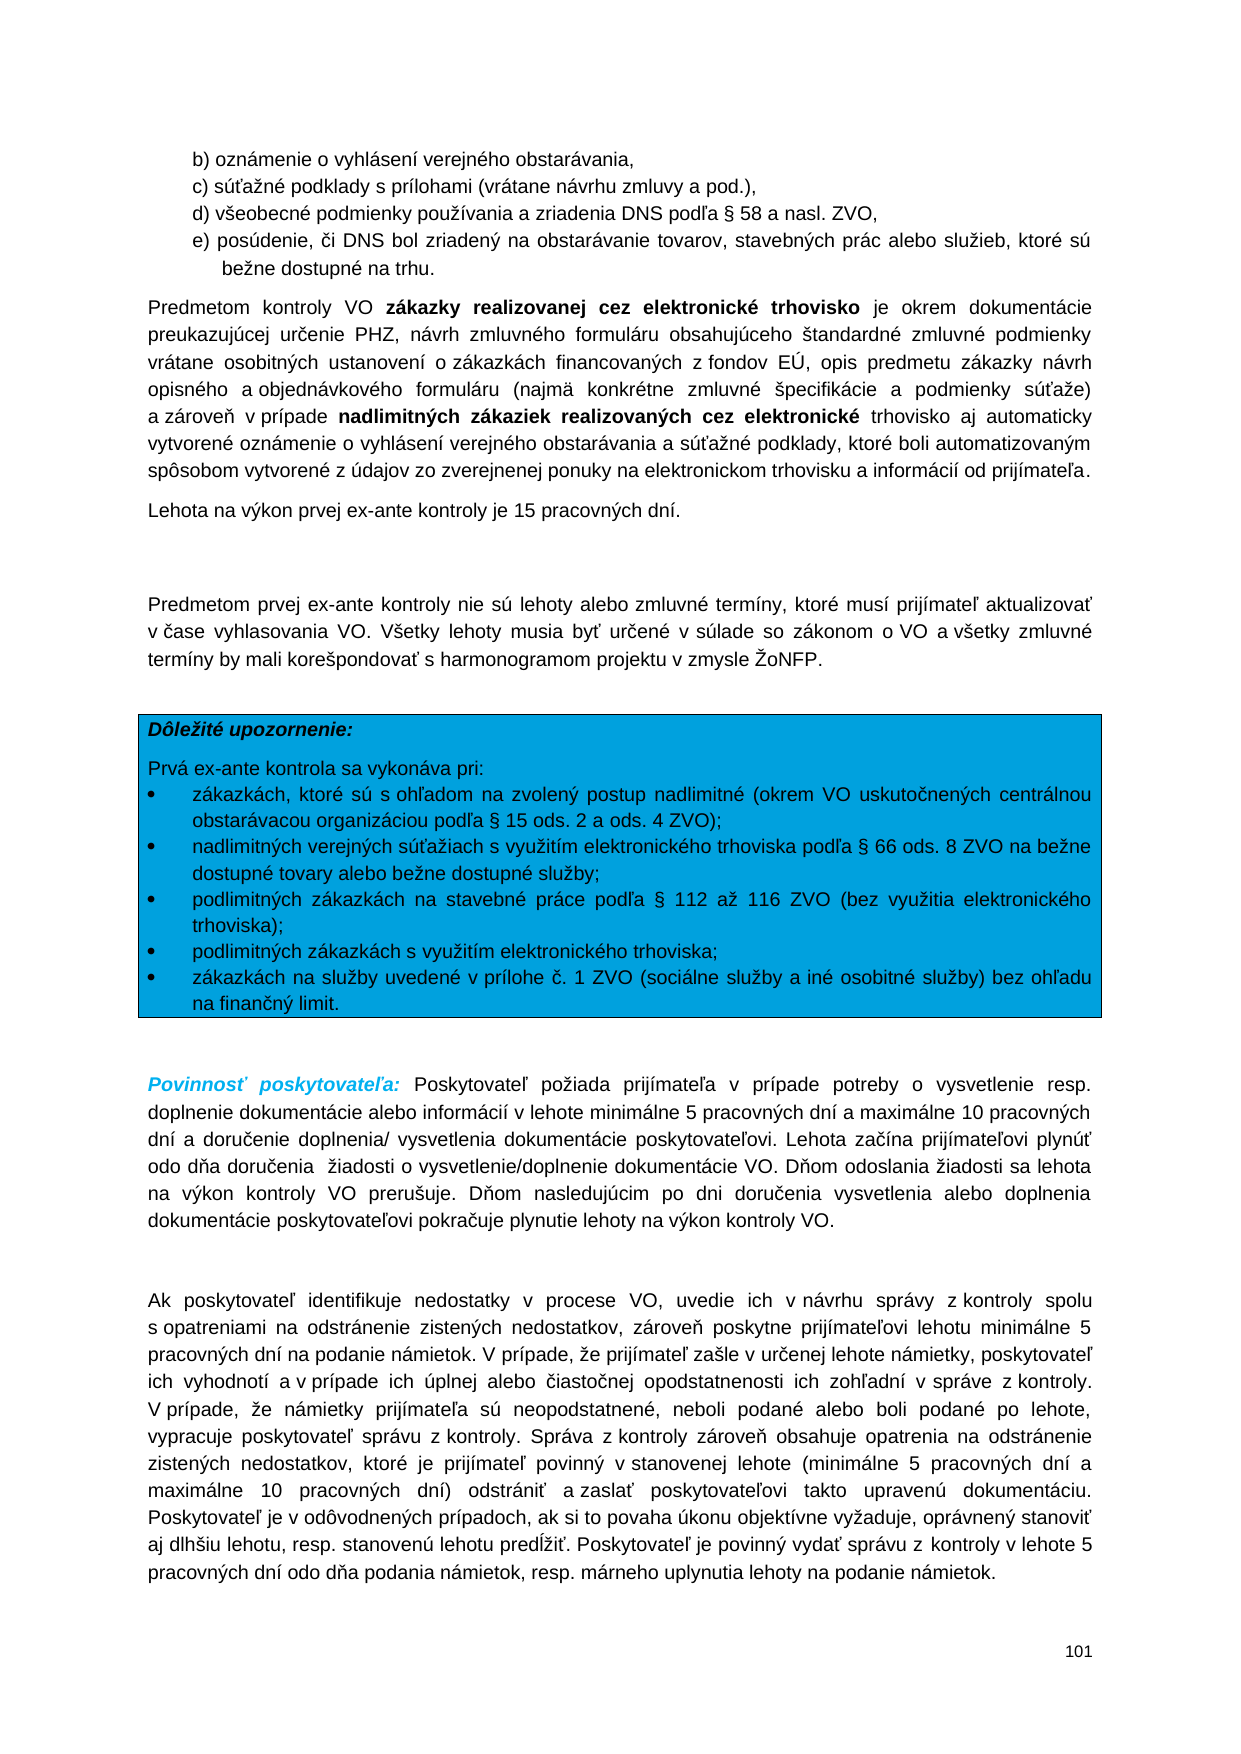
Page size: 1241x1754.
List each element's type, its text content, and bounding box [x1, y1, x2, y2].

text Lehota na výkon prvej ex-ante kontroly je 15 pracovných dní. [148, 499, 1092, 522]
text c) súťažné podklady s prílohami (vrátane návrhu zmluvy a pod.), [192, 175, 1092, 198]
text b) oznámenie o vyhlásení verejného obstarávania, [192, 148, 1092, 170]
text Povinnosť poskytovateľa: Poskytovateľ požiada prijímateľa v prípade potreby o vysvetlenie resp. doplnenie dokumentácie alebo informácií v lehote minimálne 5 pracovných dní a maximálne 10 pracovných dní a doručenie doplnenia/ vysvetlenia dokumentácie poskytovateľovi. Lehota začína prijímateľovi plynúť odo dňa doručenia žiadosti o vysvetlenie/doplnenie dokumentácie VO. Dňom odoslania žiadosti sa lehota na výkon kontroly VO prerušuje. Dňom nasledujúcim po dni doručenia vysvetlenia alebo doplnenia dokumentácie poskytovateľovi pokračuje plynutie lehoty na výkon kontroly VO. [148, 1073, 1092, 1232]
list podlimitných zákazkách s využitím elektronického trhoviska; [139, 937, 1101, 962]
list zákazkách na služby uvedené v prílohe č. 1 ZVO (sociálne služby a iné osobitné služby) bez ohľadu na finančný limit. [139, 963, 1101, 1017]
text Ak poskytovateľ identifikuje nedostatky v procese VO, uvedie ich v návrhu správy z kontroly spolu s opatreniami na odstránenie zistených nedostatkov, zároveň poskytne prijímateľovi lehotu minimálne 5 pracovných dní na podanie námietok. V prípade, že prijímateľ zašle v určenej lehote námietky, poskytovateľ ich vyhodnotí a v prípade ich úplnej alebo čiastočnej opodstatnenosti ich zohľadní v správe z kontroly. V prípade, že námietky prijímateľa sú neopodstatnené, neboli podané alebo boli podané po lehote, vypracuje poskytovateľ správu z kontroly. Správa z kontroly zároveň obsahuje opatrenia na odstránenie zistených nedostatkov, ktoré je prijímateľ povinný v stanovenej lehote (minimálne 5 pracovných dní a maximálne 10 pracovných dní) odstrániť a zaslať poskytovateľovi takto upravenú dokumentáciu. Poskytovateľ je v odôvodnených prípadoch, ak si to povaha úkonu objektívne vyžaduje, oprávnený stanoviť aj dlhšiu lehotu, resp. stanovenú lehotu predĺžiť. Poskytovateľ je povinný vydať správu z kontroly v lehote 5 pracovných dní odo dňa podania námietok, resp. márneho uplynutia lehoty na podanie námietok. [148, 1289, 1092, 1583]
text Predmetom prvej ex-ante kontroly nie sú lehoty alebo zmluvné termíny, ktoré musí prijímateľ aktualizovať v čase vyhlasovania VO. Všetky lehoty musia byť určené v súlade so zákonom o VO a všetky zmluvné termíny by mali korešpondovať s harmonogramom projektu v zmysle ŽoNFP. [148, 593, 1092, 670]
list nadlimitných verejných súťažiach s využitím elektronického trhoviska podľa § 66 ods. 8 ZVO na bežne dostupné tovary alebo bežne dostupné služby; [139, 832, 1101, 884]
list zákazkách, ktoré sú s ohľadom na zvolený postup nadlimitné (okrem VO uskutočnených centrálnou obstarávacou organizáciou podľa § 15 ods. 2 a ods. 4 ZVO); [139, 780, 1101, 832]
text Dôležité upozornenie: [139, 715, 1101, 740]
list podlimitných zákazkách na stavebné práce podľa § 112 až 116 ZVO (bez využitia elektronického trhoviska); [139, 884, 1101, 936]
text Prvá ex-ante kontrola sa vykonáva pri: [139, 754, 1101, 780]
text Predmetom kontroly VO zákazky realizovanej cez elektronické trhovisko je okrem dokumentácie preukazujúcej určenie PHZ, návrh zmluvného formuláru obsahujúceho štandardné zmluvné podmienky vrátane osobitných ustanovení o zákazkách financovaných z fondov EÚ, opis predmetu zákazky návrh opisného a objednávkového formuláru (najmä konkrétne zmluvné špecifikácie a podmienky súťaže) a zároveň v prípade nadlimitných zákaziek realizovaných cez elektronické trhovisko aj automaticky vytvorené oznámenie o vyhlásení verejného obstarávania a súťažné podklady, ktoré boli automatizovaným spôsobom vytvorené z údajov zo zverejnenej ponuky na elektronickom trhovisku a informácií od prijímateľa. [148, 296, 1092, 482]
text d) všeobecné podmienky používania a zriadenia DNS podľa § 58 a nasl. ZVO, [192, 202, 1092, 225]
text e) posúdenie, či DNS bol zriadený na obstarávanie tovarov, stavebných prác alebo služieb, ktoré sú bežne dostupné na trhu. [192, 229, 1092, 279]
